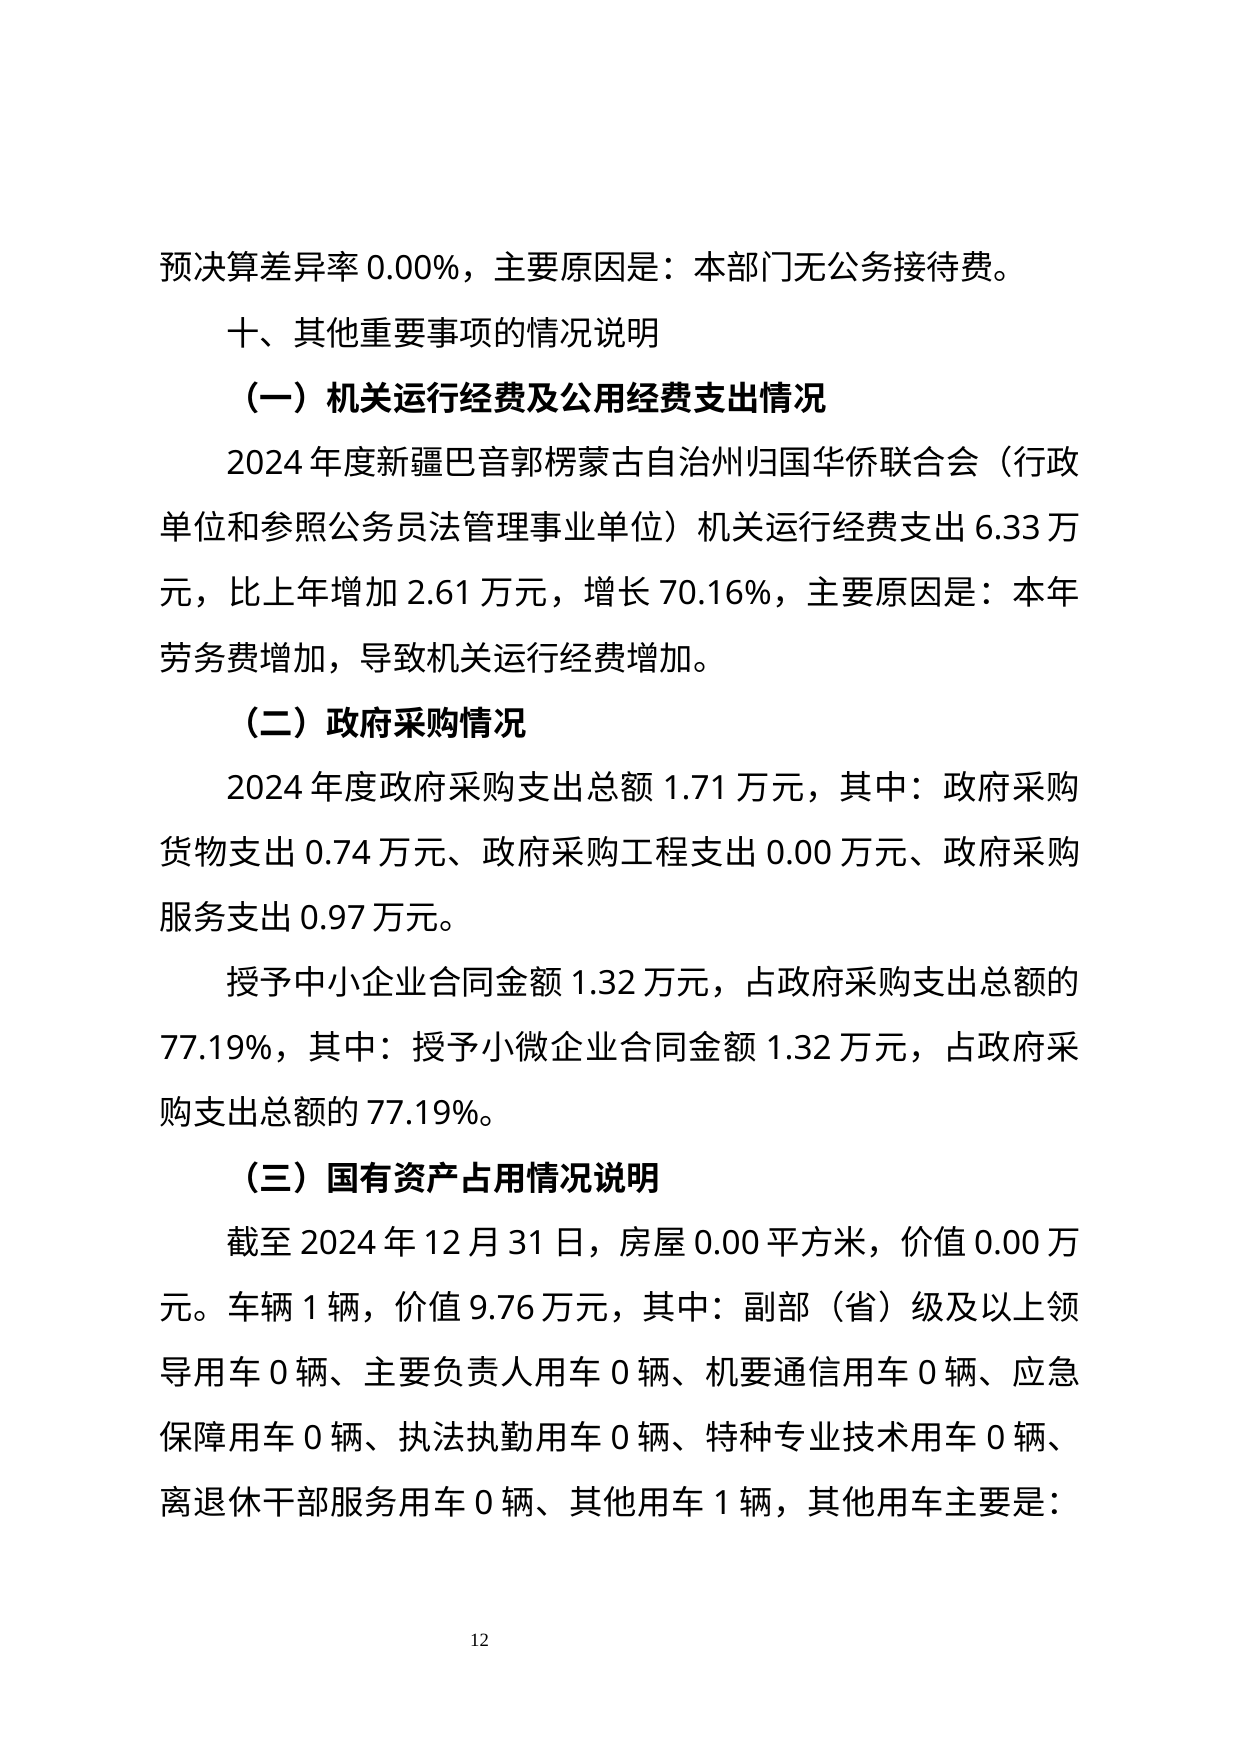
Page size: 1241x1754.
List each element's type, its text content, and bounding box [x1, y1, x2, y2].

text 十、其他重要事项的情况说明 [159, 298, 1081, 363]
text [159, 233, 1081, 298]
text 2024年度新疆巴音郭楞蒙古自治州归国华侨联合会（行政单位和参照公务员法管理事业单位）机关运行经费支出6.33万元，比上年增加2.61万元，增长70.16%，主要原因是：本年劳务费增加，导致机关运行经费增加。 [159, 428, 1081, 688]
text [159, 1208, 1081, 1533]
text 2024年度政府采购支出总额1.71万元，其中：政府采购货物支出0.74万元、政府采购工程支出0.00万元、政府采购服务支出0.97万元。 [159, 753, 1081, 948]
text 授予中小企业合同金额1.32万元，占政府采购支出总额的77.19%，其中：授予小微企业合同金额1.32万元，占政府采购支出总额的77.19%。 [159, 948, 1081, 1143]
text （二）政府采购情况 [159, 688, 1081, 753]
text （一）机关运行经费及公用经费支出情况 [159, 363, 1081, 428]
text （三）国有资产占用情况说明 [159, 1143, 1081, 1208]
